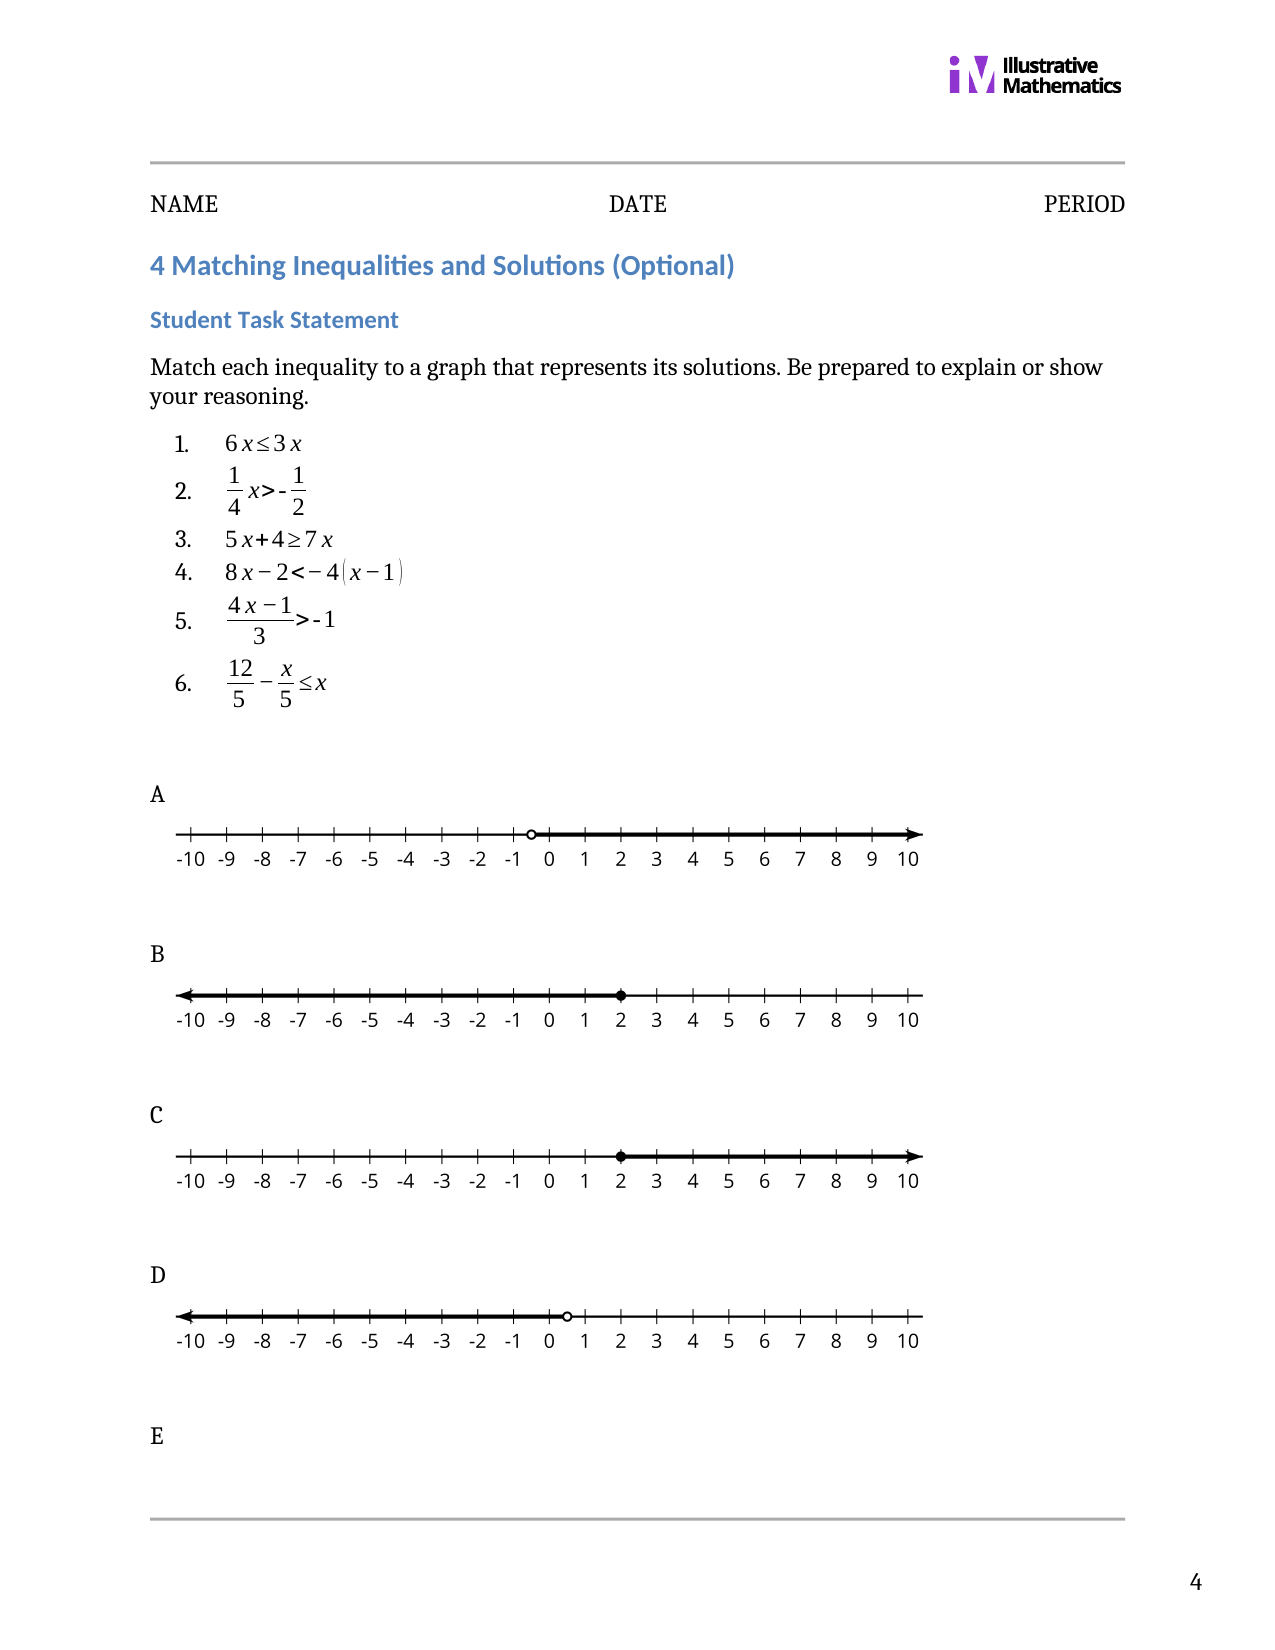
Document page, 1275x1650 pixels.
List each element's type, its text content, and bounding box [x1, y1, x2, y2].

picture [949, 55, 1121, 93]
text E [150, 1422, 1125, 1451]
subtitle Student Task Statement [150, 304, 1125, 334]
text D [150, 1261, 1125, 1290]
picture [168, 1308, 927, 1356]
text B [150, 940, 1125, 969]
text A [150, 779, 1125, 808]
picture [168, 827, 927, 874]
text Match each inequality to a graph that represents its solutions. Be prepared to explain or show your reasoning. [150, 353, 1125, 411]
text C [150, 1101, 1125, 1129]
picture [168, 987, 927, 1035]
picture [168, 1148, 927, 1196]
subtitle 4 Matching Inequalities and Solutions (Optional) [150, 247, 1125, 283]
